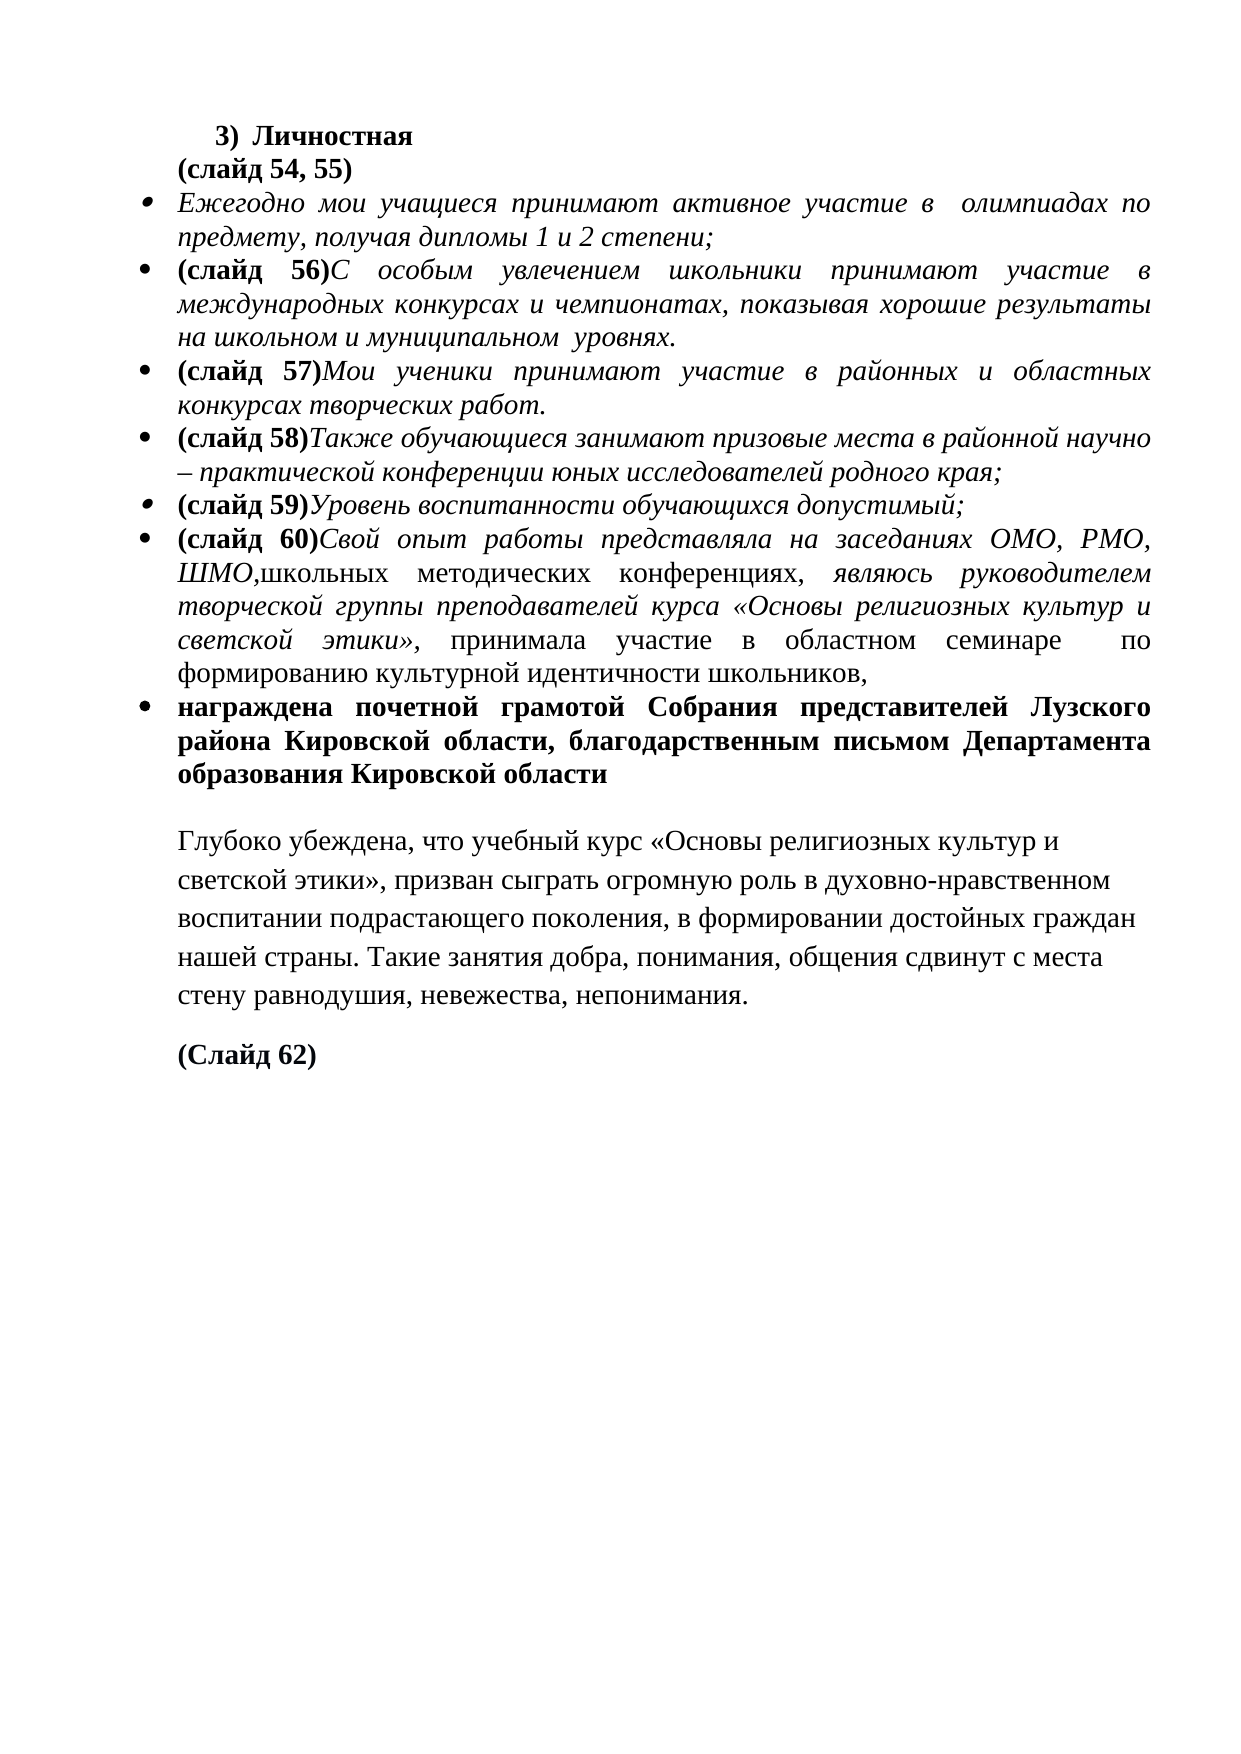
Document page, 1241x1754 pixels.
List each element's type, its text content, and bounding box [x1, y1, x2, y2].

list Ежегодно мои учащиеся принимают активное участие в олимпиадах по предмету, получая дипломы 1 и 2 степени; [140, 185, 1152, 252]
list (слайд 60)Свой опыт работы представляла на заседаниях ОМО, РМО, ШМО,школьных методических конференциях, являюсь руководителем творческой группы преподавателей курса «Основы религиозных культур и светской этики», принимала участие в областном семинаре по формированию культурной идентичности школьников, [140, 521, 1152, 689]
list (слайд 58)Также обучающиеся занимают призовые места в районной научно – практической конференции юных исследователей родного края; [140, 420, 1152, 487]
list Личностная [215, 118, 1152, 152]
text (Слайд 62) [177, 1037, 1152, 1070]
list награждена почетной грамотой Собрания представителей Лузского района Кировской области, благодарственным письмом Департамента образования Кировской области [140, 689, 1152, 790]
text (слайд 54, 55) [177, 152, 1152, 185]
list (слайд 56)С особым увлечением школьники принимают участие в международных конкурсах и чемпионатах, показывая хорошие результаты на школьном и муниципальном уровнях. [140, 252, 1152, 353]
list (слайд 59)Уровень воспитанности обучающихся допустимый; [140, 487, 1152, 521]
list (слайд 57)Мои ученики принимают участие в районных и областных конкурсах творческих работ. [140, 353, 1152, 420]
text Глубоко убеждена, что учебный курс «Основы религиозных культур и светской этики», призван сыграть огромную роль в духовно-нравственном воспитании подрастающего поколения, в формировании достойных граждан нашей страны. Такие занятия добра, понимания, общения сдвинут с места стену равнодушия, невежества, непонимания. [177, 823, 1152, 1011]
